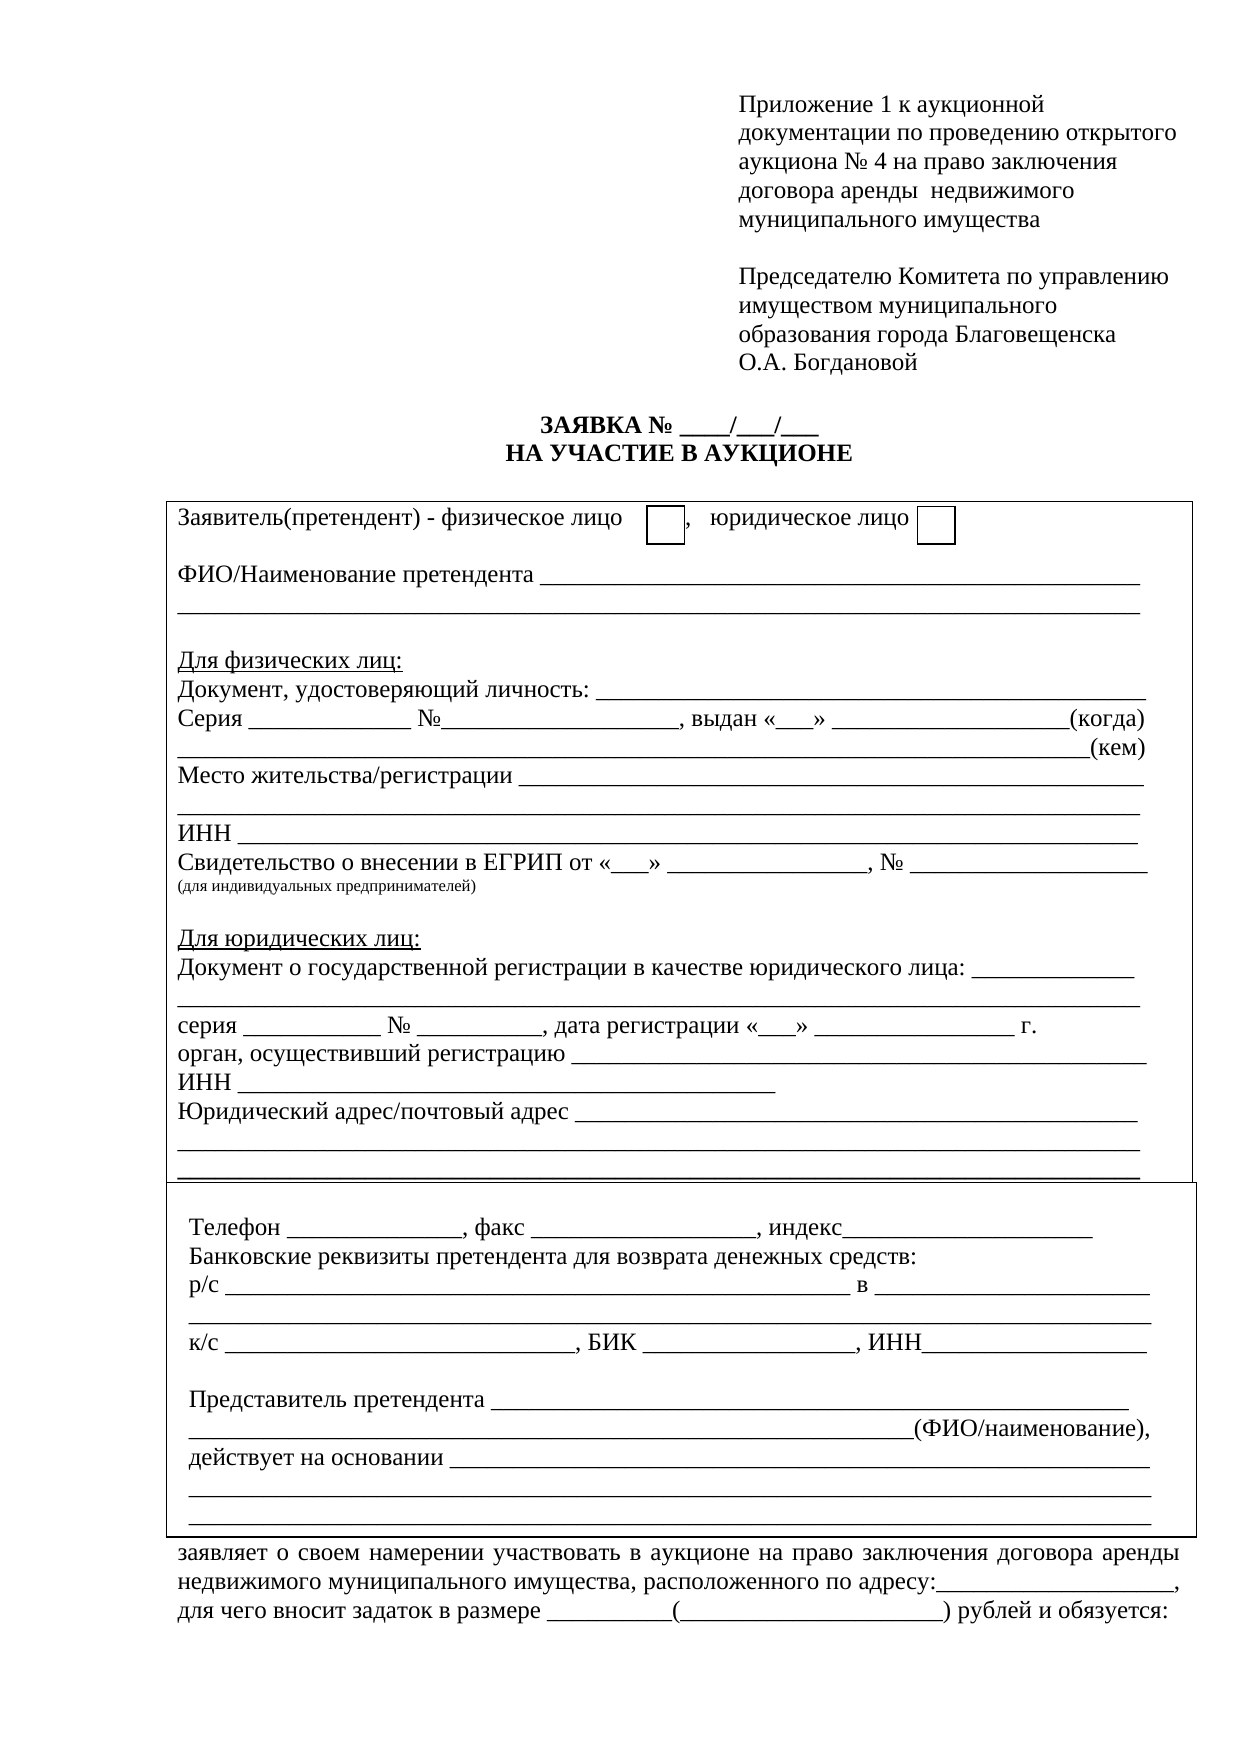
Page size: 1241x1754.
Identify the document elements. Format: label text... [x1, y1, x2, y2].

text О.А. Богдановой [738, 347, 1181, 376]
table_cell Телефон ______________, факс __________________, индекс____________________ Банковские реквизиты претендента для возврата денежных средств: р/с __________________________________________________ в ______________________ _____________________________________________________________________________ к/с ____________________________, БИК _________________, ИНН__________________ Представитель претендента ___________________________________________________ __________________________________________________________(ФИО/наименование), действует на основании ________________________________________________________ _____________________________________________________________________________ _____________________________________________________________________________ [167, 1183, 1196, 1536]
text Приложение 1 к аукционной документации по проведению открытого аукциона № 4 на право заключения договора аренды недвижимого муниципального имущества [738, 89, 1181, 232]
text ЗАЯВКА № ____/___/___ [177, 410, 1181, 438]
table_header Заявитель(претендент) - физическое лицо , юридическое лицо ФИО/Наименование претендента ________________________________________________ _____________________________________________________________________________ Для физических лиц: Документ, удостоверяющий личность: ____________________________________________ Серия _____________ №___________________, выдан «___» ___________________(когда) _________________________________________________________________________(кем) Место жительства/регистрации __________________________________________________ _____________________________________________________________________________ ИНН ________________________________________________________________________ Свидетельство о внесении в ЕГРИП от «___» ________________, № ___________________ (для индивидуальных предпринимателей) Для юридических лиц: Документ о государственной регистрации в качестве юридического лица: _____________ _____________________________________________________________________________ серия ___________ № __________, дата регистрации «___» ________________ г. орган, осуществивший регистрацию ______________________________________________ ИНН ___________________________________________ Юридический адрес/почтовый адрес _____________________________________________ _____________________________________________________________________________ _____________________________________________________________________________ [167, 502, 1192, 1182]
text заявляет о своем намерении участвовать в аукционе на право заключения договора аренды недвижимого муниципального имущества, расположенного по адресу:___________________, для чего вносит задаток в размере __________(_____________________) рублей и обязуется: [177, 1538, 1181, 1624]
text НА УЧАСТИЕ В АУКЦИОНЕ [177, 438, 1181, 467]
text Председателю Комитета по управлению имуществом муниципального образования города Благовещенска [738, 261, 1181, 347]
